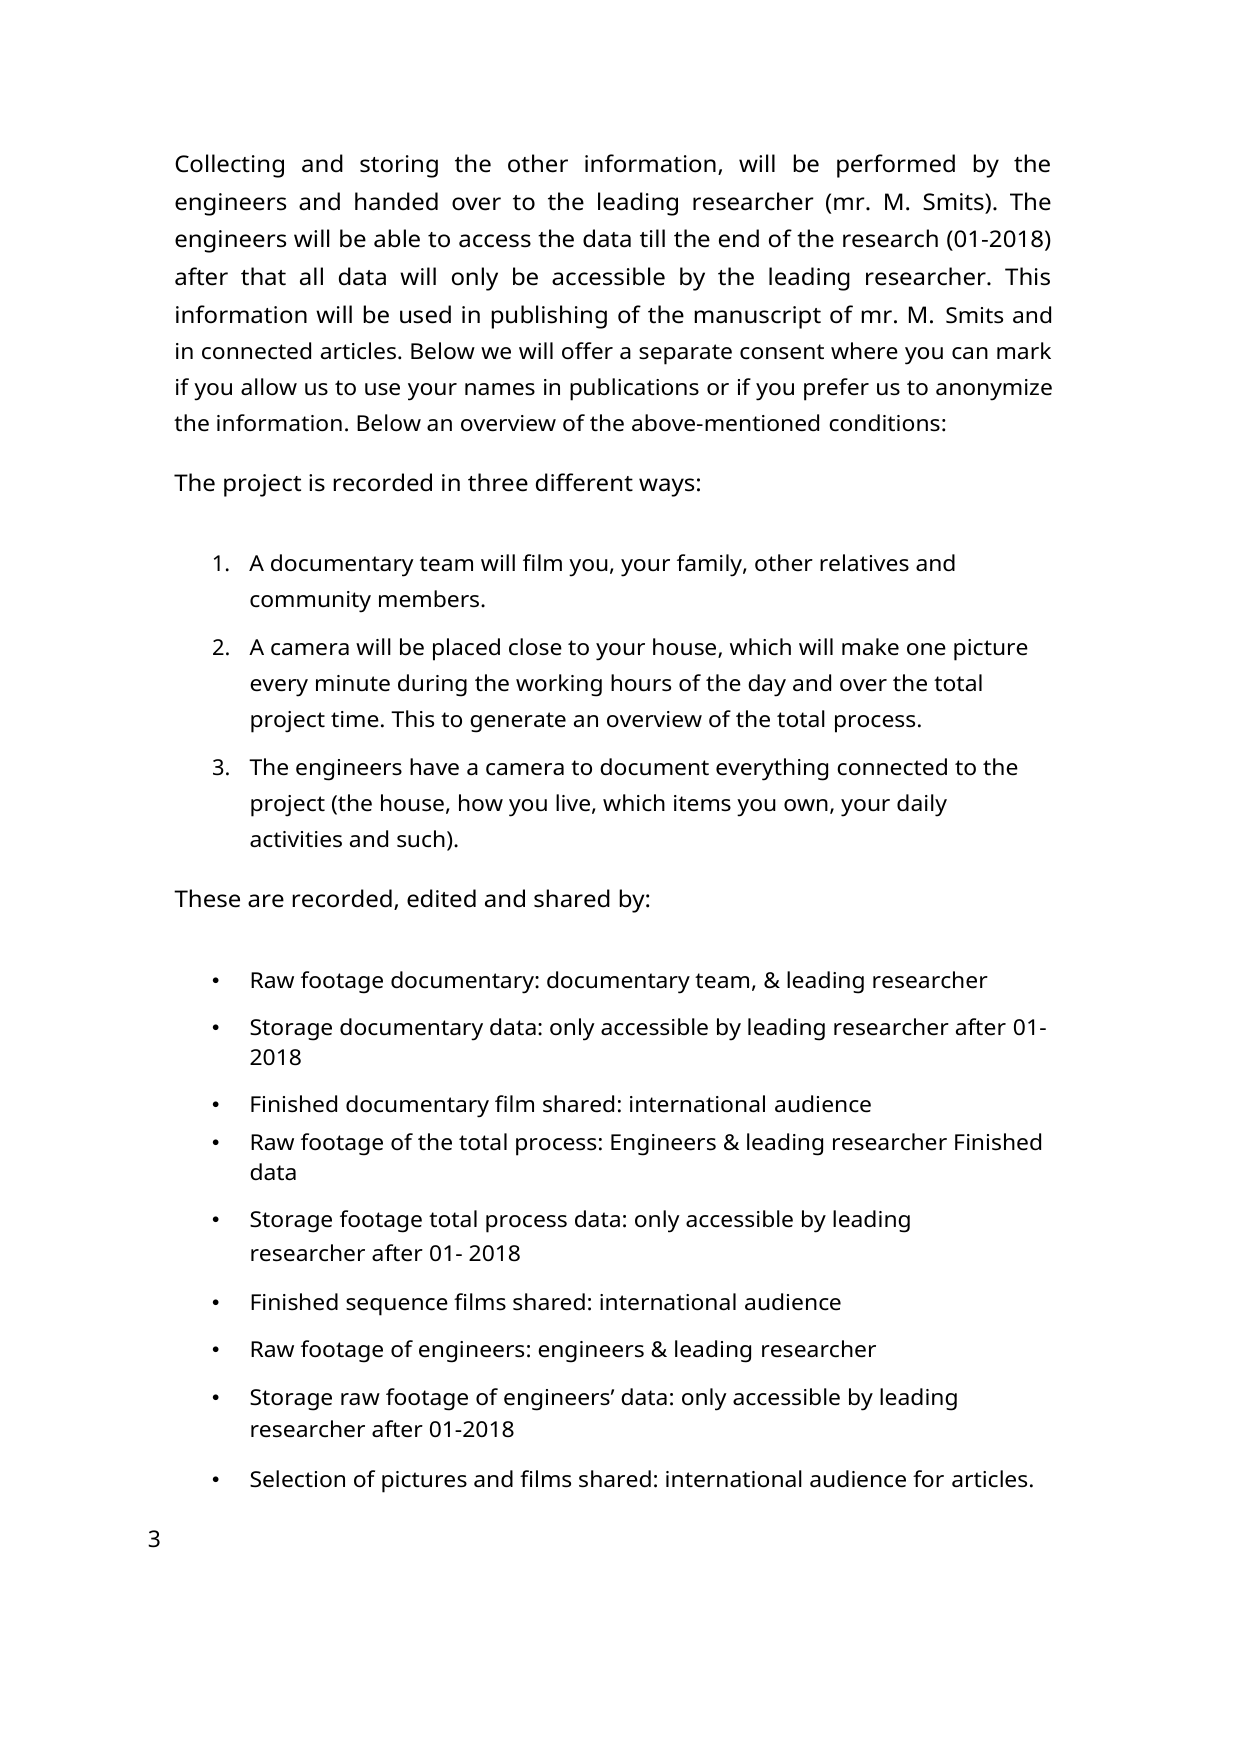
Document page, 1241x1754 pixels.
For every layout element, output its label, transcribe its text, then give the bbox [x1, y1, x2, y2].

list Raw footage of the total process: Engineers & leading researcher Finished data [212, 1127, 1093, 1187]
list Storage raw footage of engineers’ data: only accessible by leading researcher after 01-2018 [212, 1381, 1026, 1444]
list The engineers have a camera to document everything connected to the project (the house, how you live, which items you own, your daily activities and such). [212, 752, 1041, 854]
list Selection of pictures and films shared: international audience for articles. [212, 1464, 1093, 1494]
list A camera will be placed close to your house, which will make one picture every minute during the working hours of the day and over the total project time. This to generate an overview of the total process. [212, 632, 1037, 733]
list Finished sequence films shared: international audience [212, 1287, 1093, 1317]
list Raw footage of engineers: engineers & leading researcher [212, 1334, 1093, 1364]
list Storage documentary data: only accessible by leading researcher after 01-2018 [212, 1012, 1093, 1072]
text Collecting and storing the other information, will be performed by the engineers and handed over to the leading researcher (mr. M. Smits). The engineers will be able to access the data till the end of the research (01-2018) after that all data will only be accessible by the leading researcher. This information will be used in publishing of the manuscript of mr. M. Smits and in connected articles. Below we will offer a separate consent where you can mark if you allow us to use your names in publications or if you prefer us to anonymize the information. Below an overview of the above-mentioned conditions: [174, 148, 1053, 438]
text These are recorded, edited and shared by: [174, 883, 1093, 914]
list Storage footage total process data: only accessible by leading researcher after 01- 2018 [212, 1204, 1026, 1267]
list Raw footage documentary: documentary team, & leading researcher [212, 964, 1093, 994]
list Finished documentary film shared: international audience [212, 1089, 1093, 1119]
list A documentary team will film you, your family, other relatives and community members. [212, 548, 995, 614]
text The project is recorded in three different ways: [174, 467, 1093, 499]
